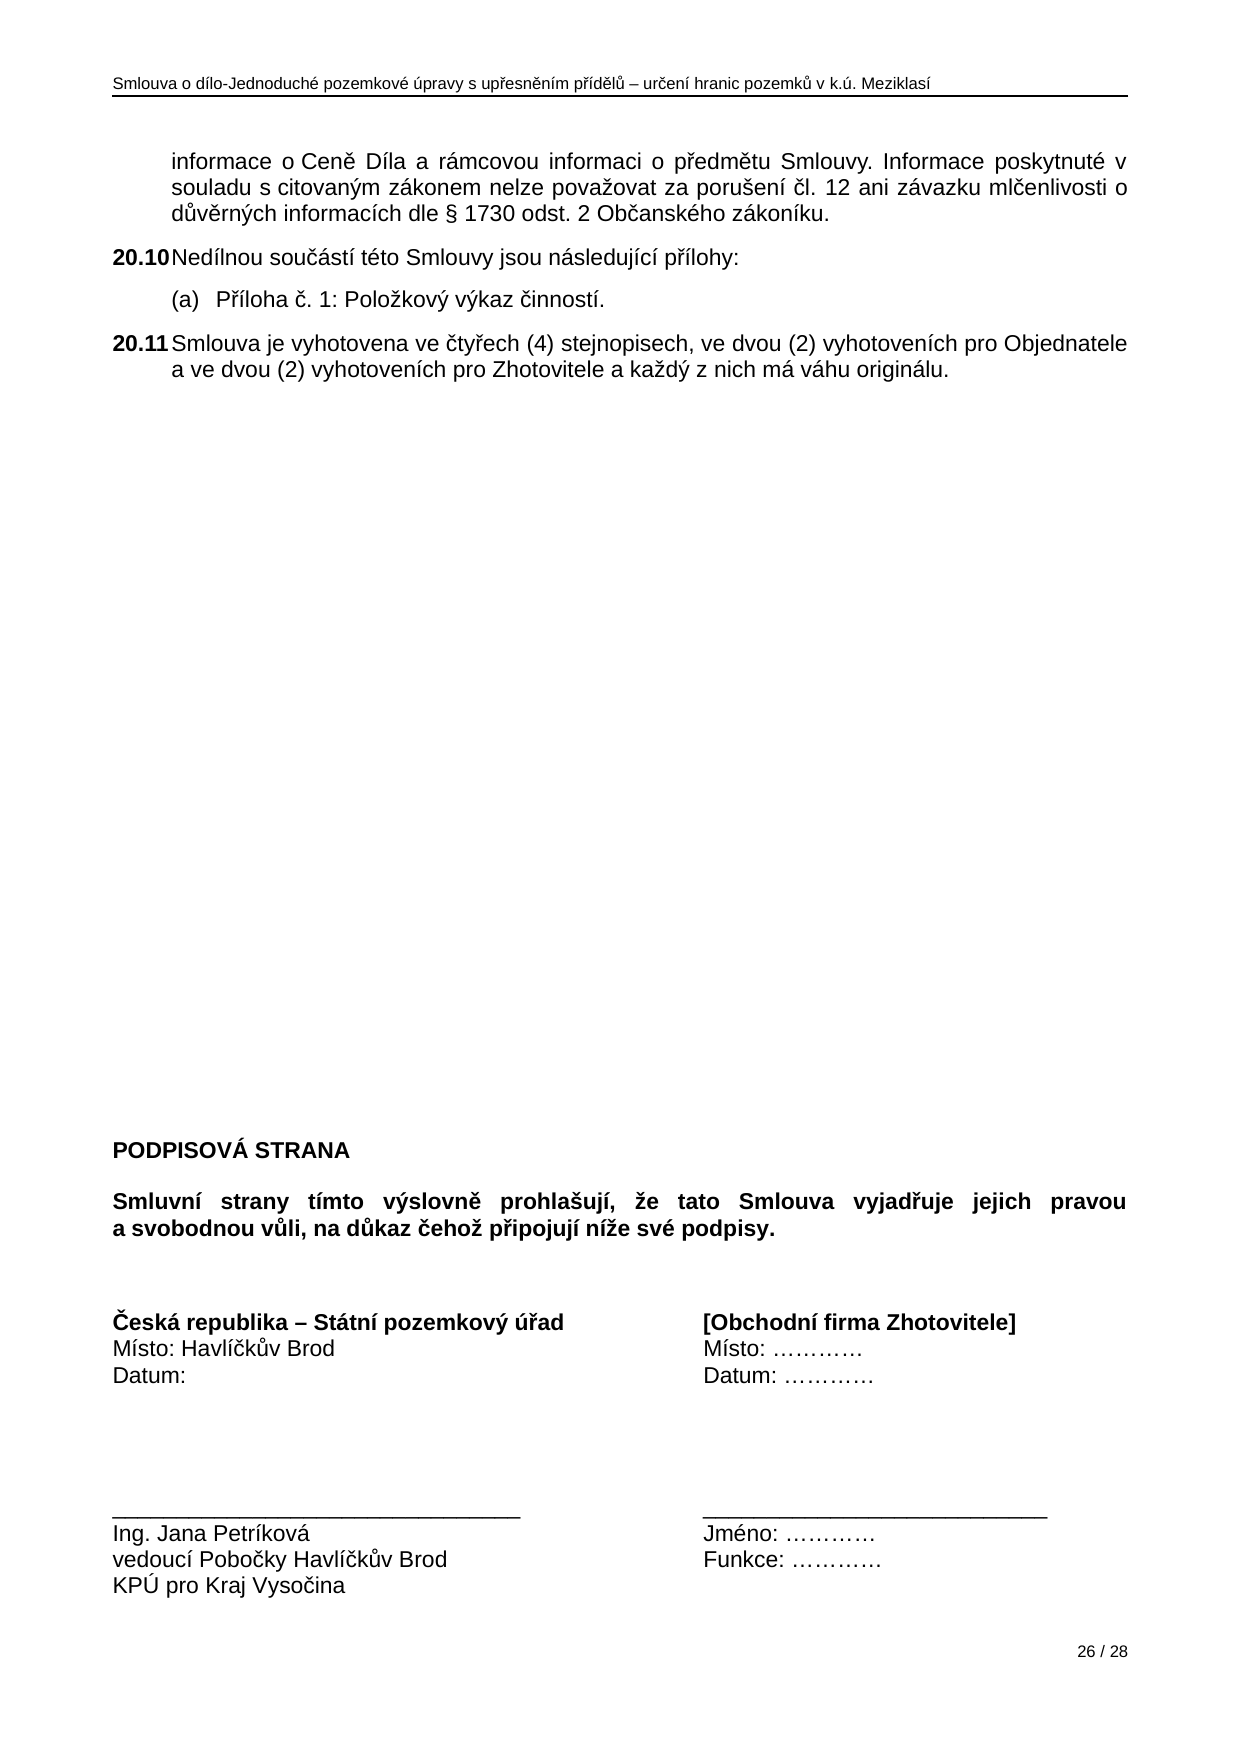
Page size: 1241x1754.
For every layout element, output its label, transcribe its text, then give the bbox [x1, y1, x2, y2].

text Datum: Datum: ………… [112, 1362, 1128, 1388]
text Česká republika – Státní pozemkový úřad [Obchodní firma Zhotovitele] [112, 1309, 1128, 1335]
text KPÚ pro Kraj Vysočina [112, 1572, 1128, 1599]
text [112, 148, 1128, 227]
text Smlouva je vyhotovena ve čtyřech (4) stejnopisech, ve dvou (2) vyhotoveních pro Objednatele a ve dvou (2) vyhotoveních pro Zhotovitele a každý z nich má váhu originálu. [112, 329, 1128, 382]
list Příloha č. 1: Položkový výkaz činností. [171, 286, 1128, 313]
text PODPISOVÁ STRANA [112, 1137, 1128, 1163]
text Smluvní strany tímto výslovně prohlašují, že tato Smlouva vyjadřuje jejich pravou a svobodnou vůli, na důkaz čehož připojují níže své podpisy. [112, 1188, 1128, 1241]
text ________________________________ ___________________________ [112, 1493, 1128, 1520]
text Ing. Jana Petríková Jméno: ………… [112, 1520, 1128, 1546]
text Místo: Havlíčkův Brod Místo: ………… [112, 1335, 1128, 1362]
text Nedílnou součástí této Smlouvy jsou následující přílohy: [112, 243, 1128, 270]
text vedoucí Pobočky Havlíčkův Brod Funkce: ………… [112, 1546, 1128, 1572]
